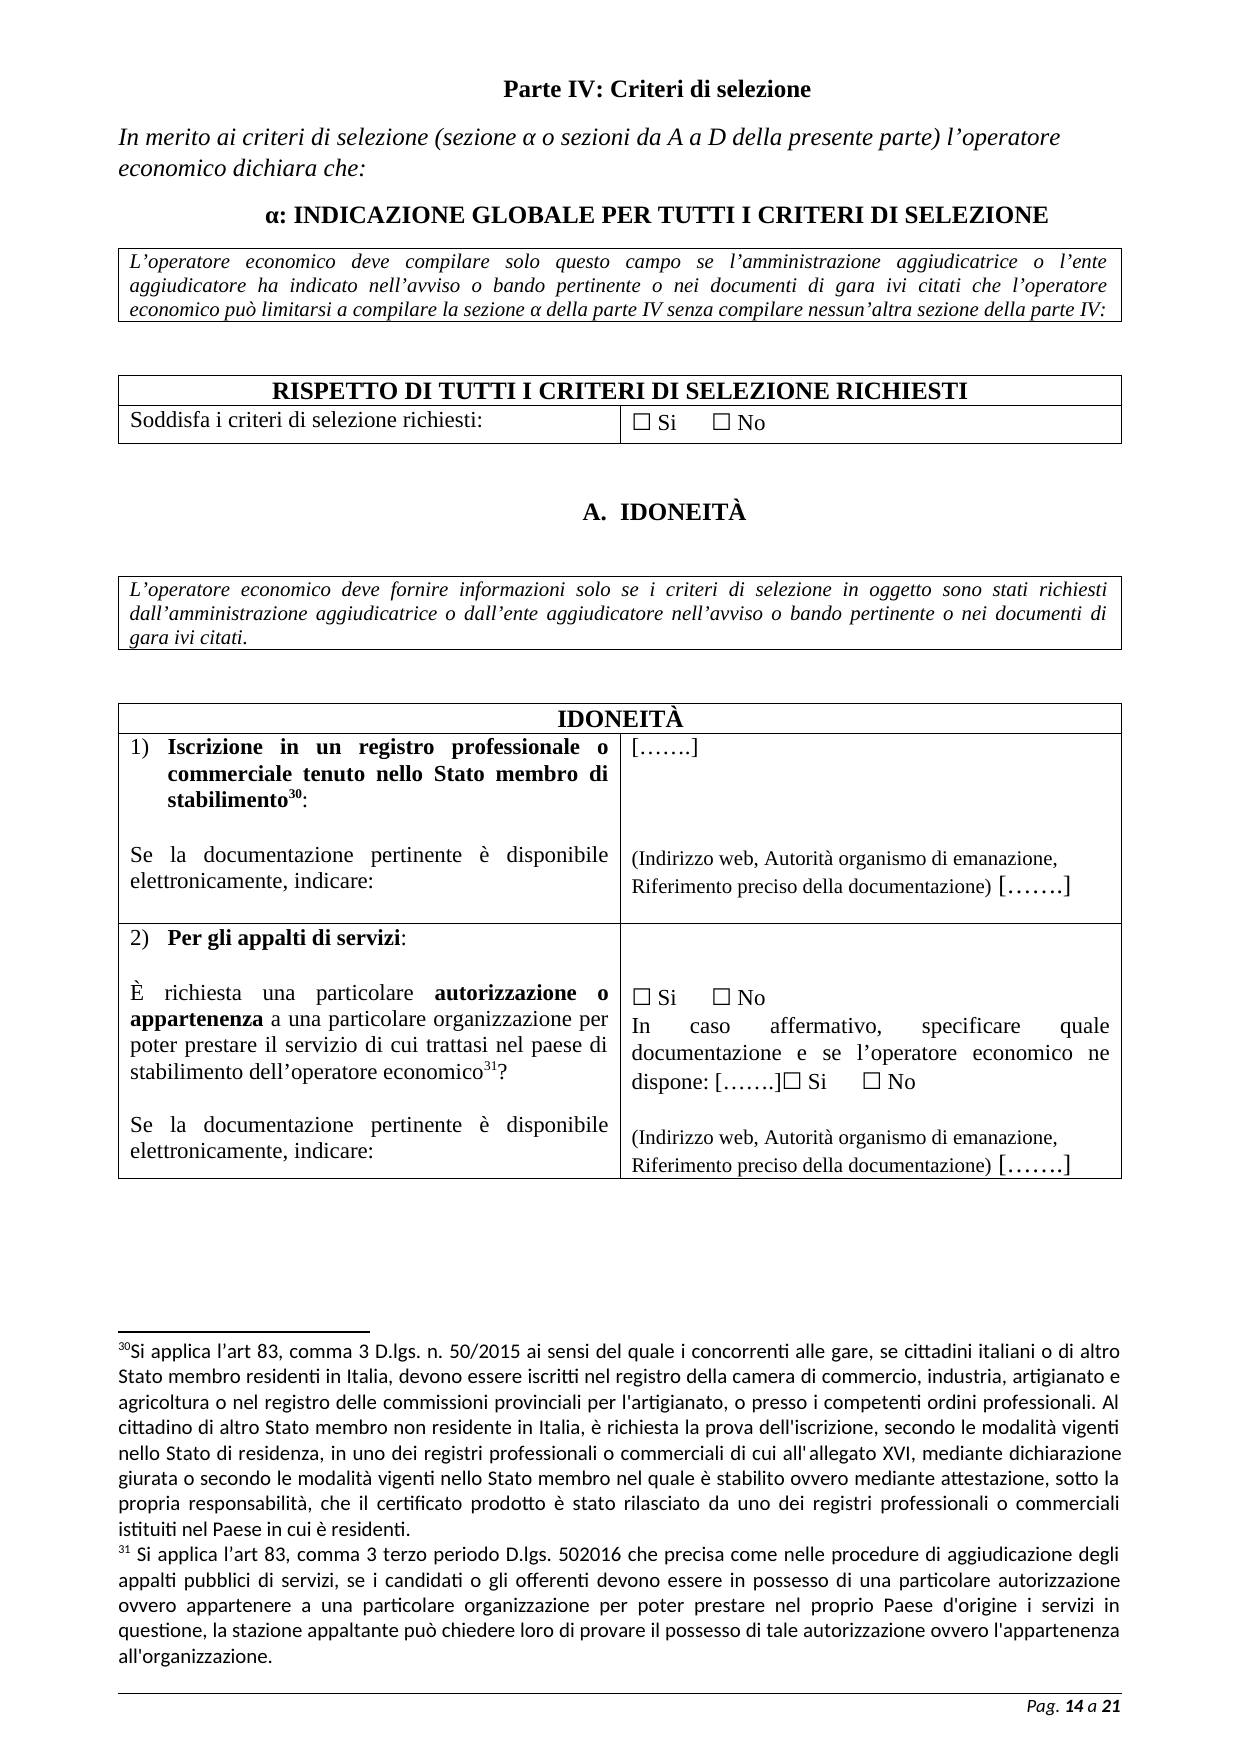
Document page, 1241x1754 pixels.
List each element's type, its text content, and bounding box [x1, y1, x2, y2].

text In merito ai criteri di selezione (sezione α o sezioni da A a D della presente parte) l’operatore economico dichiara che: [118, 122, 1122, 181]
table_cell […….] (Indirizzo web, Autorità organismo di emanazione, Riferimento preciso della documentazione) […….] [621, 734, 1121, 923]
list IDONEITÀ [207, 497, 1122, 526]
table_cell Soddisfa i criteri di selezione richiesti: [119, 406, 620, 443]
table_cell Per gli appalti di servizi: È richiesta una particolare autorizzazione o appartenenza a una particolare organizzazione per poter prestare il servizio di cui trattasi nel paese di stabilimento dell’operatore economico? Se la documentazione pertinente è disponibile elettronicamente, indicare: [119, 924, 620, 1178]
table_header L’operatore economico deve compilare solo questo campo se l’amministrazione aggiudicatrice o l’ente aggiudicatore ha indicato nell’avviso o bando pertinente o nei documenti di gara ivi citati che l’operatore economico può limitarsi a compilare la sezione α della parte IV senza compilare nessun’altra sezione della parte IV: [119, 249, 1121, 321]
table_header RISPETTO DI TUTTI I CRITERI DI SELEZIONE RICHIESTI [119, 376, 1121, 405]
text Parte IV: Criteri di selezione [192, 74, 1122, 103]
table_header IDONEITÀ [119, 704, 1121, 732]
table_cell Si No In caso affermativo, specificare quale documentazione e se l’operatore economico ne dispone: […….] Si No (Indirizzo web, Autorità organismo di emanazione, Riferimento preciso della documentazione) […….] [621, 924, 1121, 1178]
table_header L’operatore economico deve fornire informazioni solo se i criteri di selezione in oggetto sono stati richiesti dall’amministrazione aggiudicatrice o dall’ente aggiudicatore nell’avviso o bando pertinente o nei documenti di gara ivi citati. [119, 577, 1121, 649]
table_cell Si No [621, 406, 1121, 443]
table_cell Iscrizione in un registro professionale o commerciale tenuto nello Stato membro di stabilimento: Se la documentazione pertinente è disponibile elettronicamente, indicare: [119, 734, 620, 923]
text α: INDICAZIONE GLOBALE PER TUTTI I CRITERI DI SELEZIONE [192, 200, 1122, 229]
